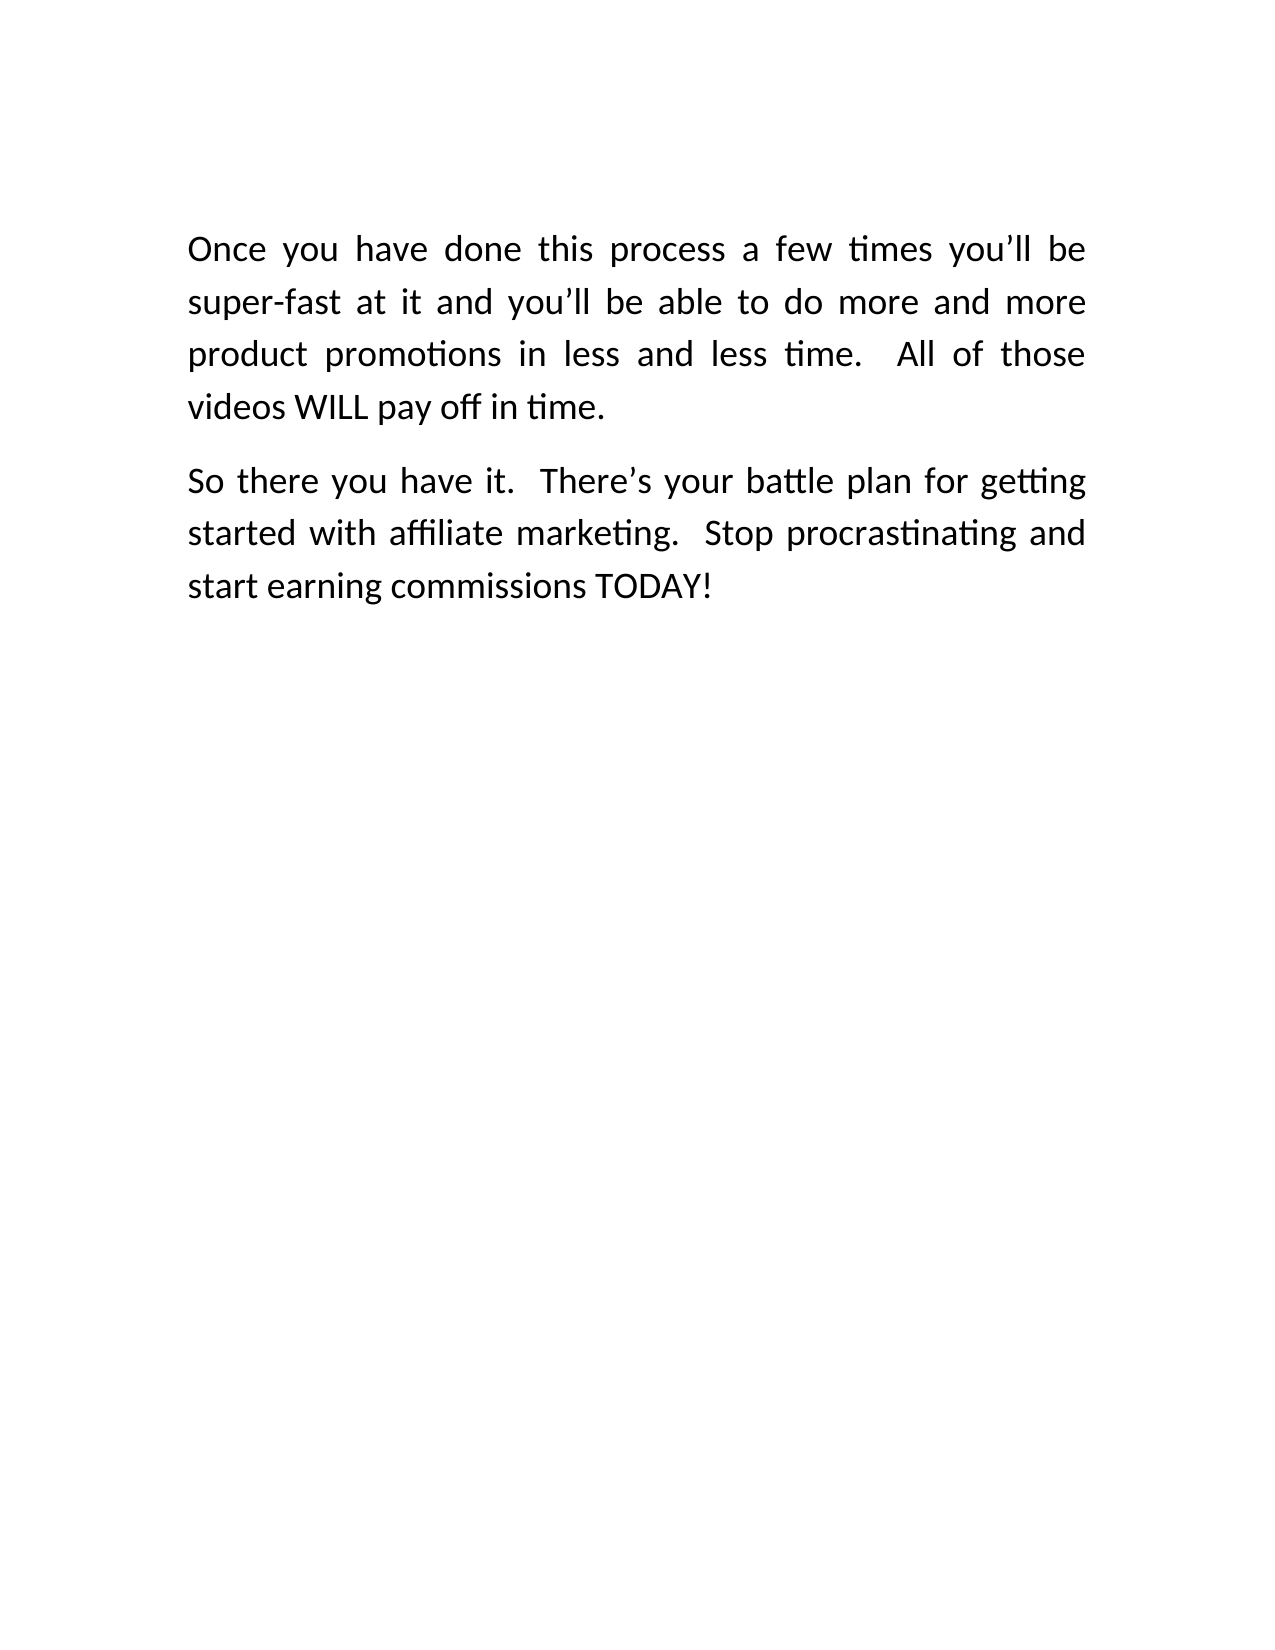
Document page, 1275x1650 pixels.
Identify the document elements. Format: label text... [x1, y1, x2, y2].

text So there you have it. There’s your battle plan for getting started with affiliate marketing. Stop procrastinating and start earning commissions TODAY! [187, 457, 1087, 608]
text Once you have done this process a few times you’ll be super-fast at it and you’ll be able to do more and more product promotions in less and less time. All of those videos WILL pay off in time. [187, 225, 1087, 429]
